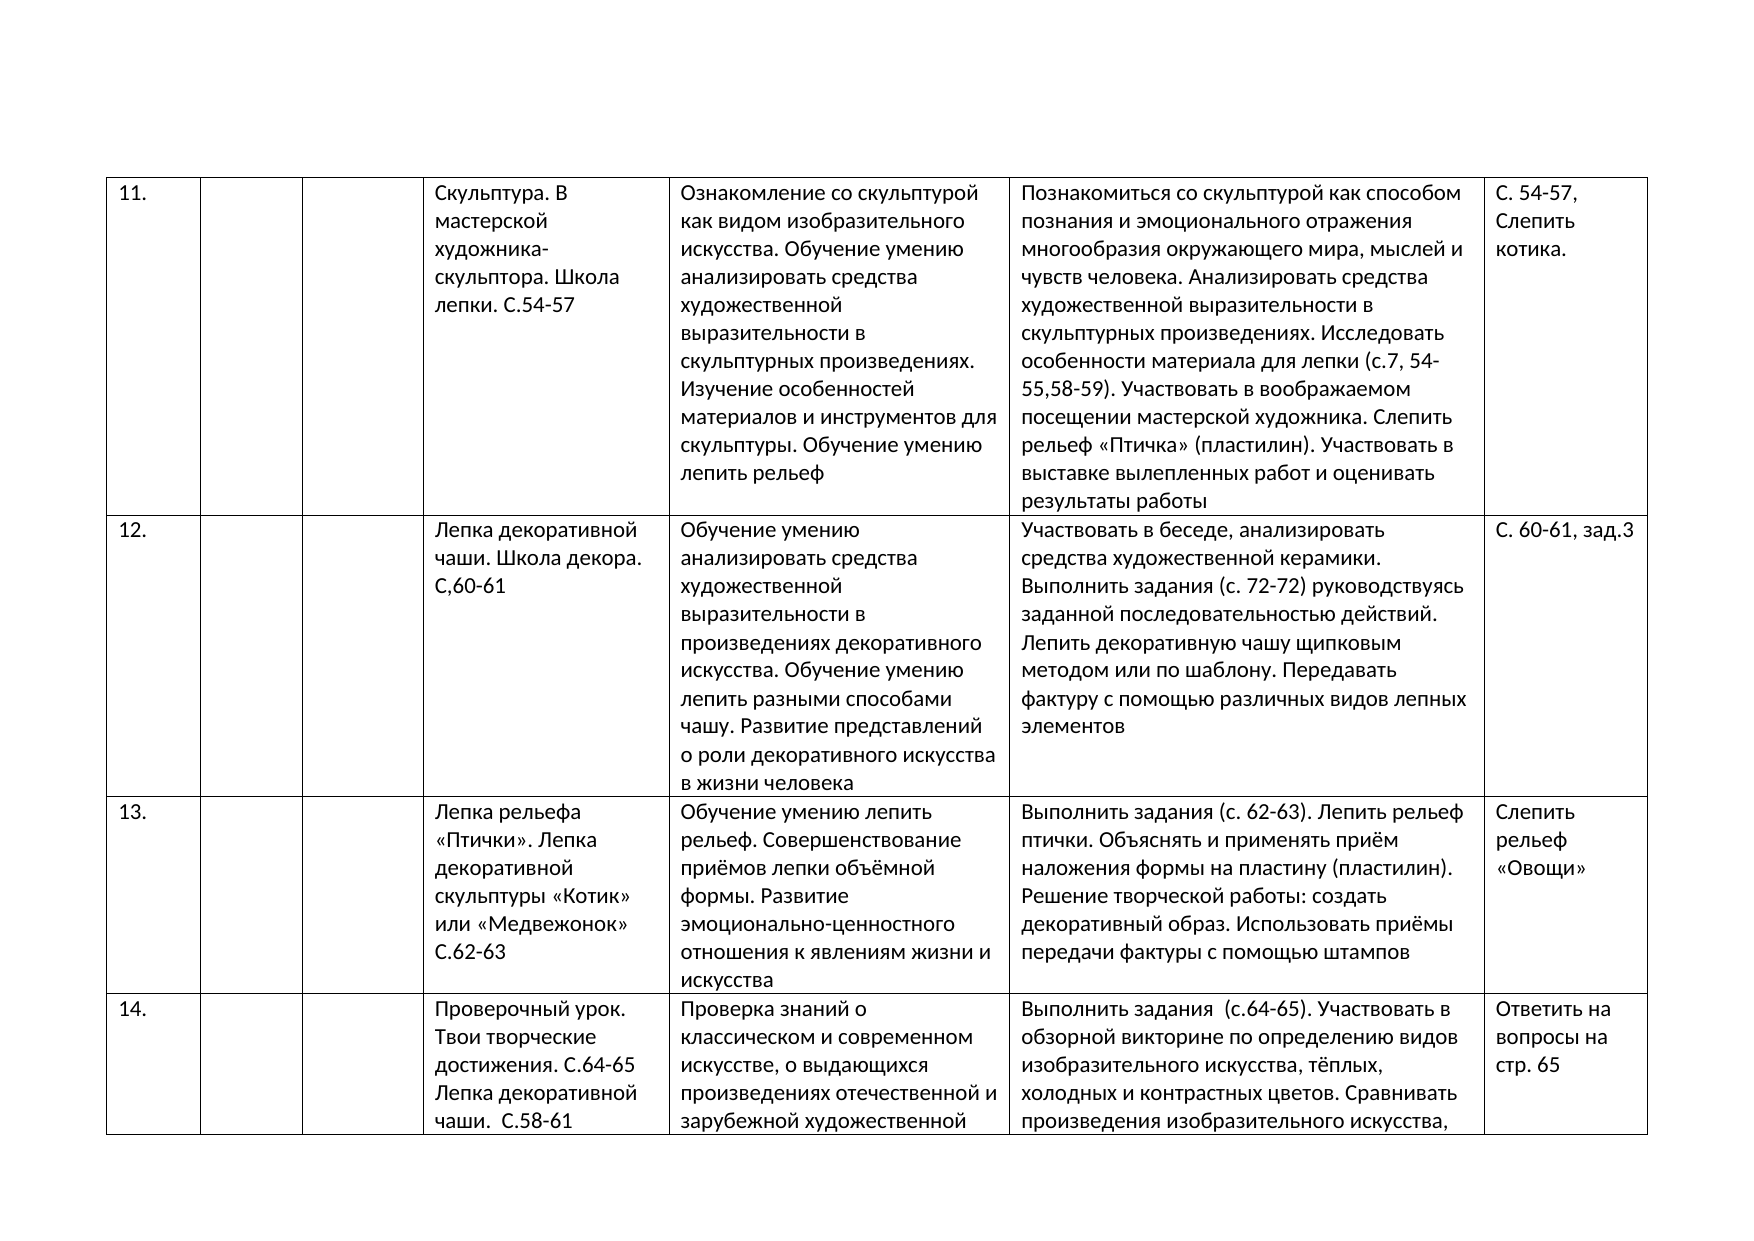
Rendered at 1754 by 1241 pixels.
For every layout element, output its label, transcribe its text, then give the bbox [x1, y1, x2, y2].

table_cell [201, 994, 302, 1134]
table_cell [201, 178, 302, 514]
table_cell [201, 516, 302, 796]
table_cell Обучение умению лепить рельеф. Совершенствование приёмов лепки объёмной формы. Развитие эмоционально-ценностного отношения к явлениям жизни и искусства [670, 797, 1009, 993]
table_cell Обучение умению анализировать средства художественной выразительности в произведениях декоративного искусства. Обучение умению лепить разными способами чашу. Развитие представлений о роли декоративного искусства в жизни человека [670, 516, 1009, 796]
table_cell Выполнить задания (с. 62-63). Лепить рельеф птички. Объяснять и применять приём наложения формы на пластину (пластилин). Решение творческой работы: создать декоративный образ. Использовать приёмы передачи фактуры с помощью штампов [1010, 797, 1484, 993]
table_cell Участвовать в беседе, анализировать средства художественной керамики. Выполнить задания (с. 72-72) руководствуясь заданной последовательностью действий. Лепить декоративную чашу щипковым методом или по шаблону. Передавать фактуру с помощью различных видов лепных элементов [1010, 516, 1484, 796]
table_cell С. 60-61, зад.3 [1485, 516, 1647, 796]
table_cell Лепка декоративной чаши. Школа декора. С,60-61 [424, 516, 669, 796]
table_cell Скульптура. В мастерской художника-скульптора. Школа лепки. С.54-57 [424, 178, 669, 514]
table_cell [201, 797, 302, 993]
table_cell Познакомиться со скульптурой как способом познания и эмоционального отражения многообразия окружающего мира, мыслей и чувств человека. Анализировать средства художественной выразительности в скульптурных произведениях. Исследовать особенности материала для лепки (с.7, 54-55,58-59). Участвовать в воображаемом посещении мастерской художника. Слепить рельеф «Птичка» (пластилин). Участвовать в выставке вылепленных работ и оценивать результаты работы [1010, 178, 1484, 514]
table_cell Лепка рельефа «Птички». Лепка декоративной скульптуры «Котик» или «Медвежонок» С.62-63 [424, 797, 669, 993]
table_cell 11. [107, 178, 200, 514]
table_cell [303, 178, 423, 514]
table_cell Слепить рельеф «Овощи» [1485, 797, 1647, 993]
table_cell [424, 994, 669, 1134]
table_cell 13. [107, 797, 200, 993]
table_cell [1485, 994, 1647, 1134]
table_cell Ознакомление со скульптурой как видом изобразительного искусства. Обучение умению анализировать средства художественной выразительности в скульптурных произведениях. Изучение особенностей материалов и инструментов для скульптуры. Обучение умению лепить рельеф [670, 178, 1009, 514]
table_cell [670, 994, 1009, 1134]
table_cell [1010, 994, 1484, 1134]
table_cell 12. [107, 516, 200, 796]
table_cell [303, 994, 423, 1134]
table_cell 14. [107, 994, 200, 1134]
table_cell [303, 516, 423, 796]
table_cell [303, 797, 423, 993]
table_cell С. 54-57, Слепить котика. [1485, 178, 1647, 514]
